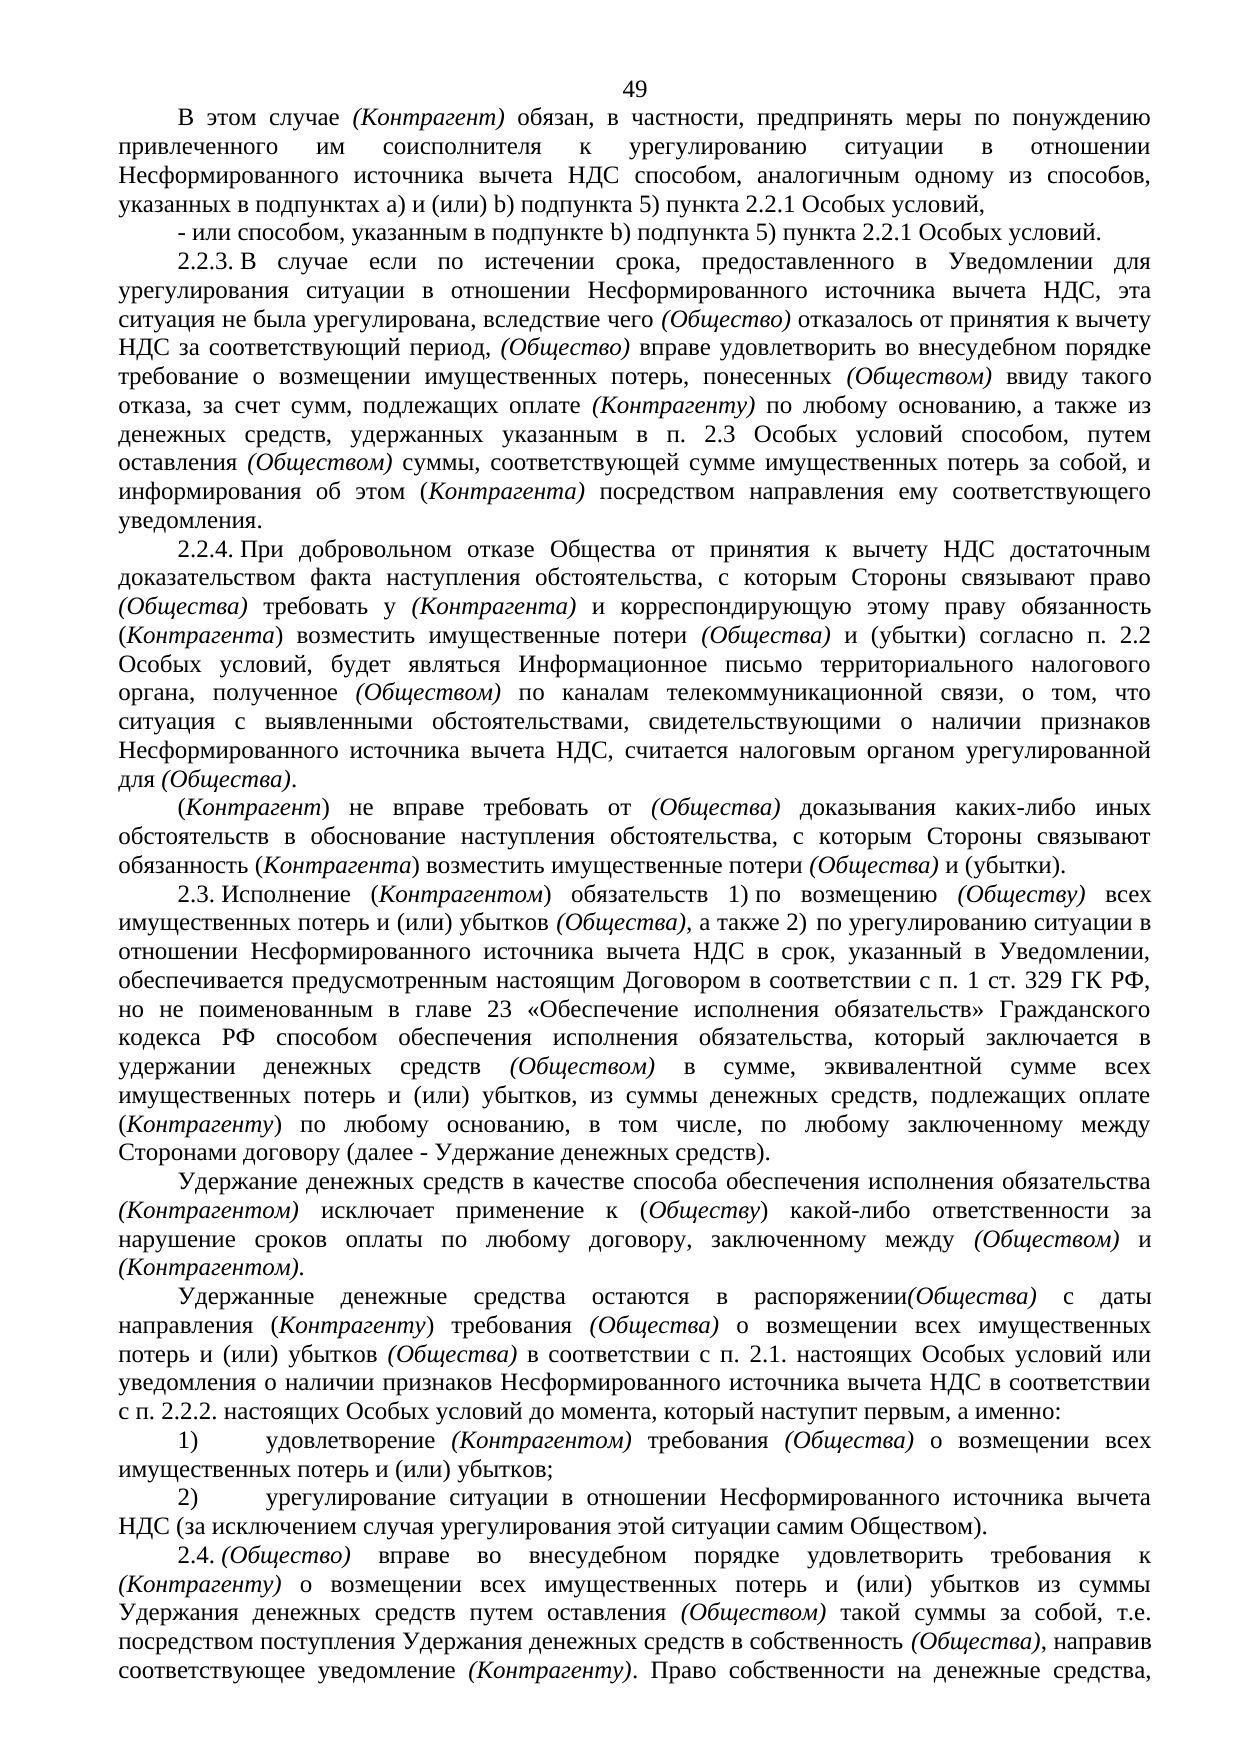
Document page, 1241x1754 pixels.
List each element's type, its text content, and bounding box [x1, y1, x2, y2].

text Удержанные денежные средства остаются в распоряжении(Общества) с даты направления (Контрагенту) требования (Общества) о возмещении всех имущественных потерь и (или) убытков (Общества) в соответствии с п. 2.1. настоящих Особых условий или уведомления о наличии признаков Несформированного источника вычета НДС в соответствии с п. 2.2.2. настоящих Особых условий до момента, который наступит первым, а именно: [118, 1281, 1152, 1425]
text Удержание денежных средств в качестве способа обеспечения исполнения обязательства (Контрагентом) исключает применение к (Обществу) какой-либо ответственности за нарушение сроков оплаты по любому договору, заключенному между (Обществом) и (Контрагентом). [118, 1166, 1152, 1281]
text - или способом, указанным в подпункте b) подпункта 5) пункта 2.2.1 Особых условий. [118, 217, 1152, 246]
text 2.2.4. При добровольном отказе Общества от принятия к вычету НДС достаточным доказательством факта наступления обстоятельства, с которым Стороны связывают право (Общества) требовать у (Контрагента) и корреспондирующую этому праву обязанность (Контрагента) возместить имущественные потери (Общества) и (убытки) согласно п. 2.2 Особых условий, будет являться Информационное письмо территориального налогового органа, полученное (Обществом) по каналам телекоммуникационной связи, о том, что ситуация с выявленными обстоятельствами, свидетельствующими о наличии признаков Несформированного источника вычета НДС, считается налоговым органом урегулированной для (Общества). [118, 534, 1152, 792]
text (Контрагент) не вправе требовать от (Общества) доказывания каких-либо иных обстоятельств в обоснование наступления обстоятельства, с которым Стороны связывают обязанность (Контрагента) возместить имущественные потери (Общества) и (убытки). [118, 792, 1152, 879]
list удовлетворение (Контрагентом) требования (Общества) о возмещении всех имущественных потерь и (или) убытков; [118, 1425, 1152, 1482]
text 2.3. Исполнение (Контрагентом) обязательств 1) по возмещению (Обществу) всех имущественных потерь и (или) убытков (Общества), а также 2) по урегулированию ситуации в отношении Несформированного источника вычета НДС в срок, указанный в Уведомлении, обеспечивается предусмотренным настоящим Договором в соответствии с п. 1 ст. 329 ГК РФ, но не поименованным в главе 23 «Обеспечение исполнения обязательств» Гражданского кодекса РФ способом обеспечения исполнения обязательства, который заключается в удержании денежных средств (Обществом) в сумме, эквивалентной сумме всех имущественных потерь и (или) убытков, из суммы денежных средств, подлежащих оплате (Контрагенту) по любому основанию, в том числе, по любому заключенному между Сторонами договору (далее - Удержание денежных средств). [118, 879, 1152, 1166]
list урегулирование ситуации в отношении Несформированного источника вычета НДС (за исключением случая урегулирования этой ситуации самим Обществом). [118, 1482, 1152, 1540]
text 2.2.3. В случае если по истечении срока, предоставленного в Уведомлении для урегулирования ситуации в отношении Несформированного источника вычета НДС, эта ситуация не была урегулирована, вследствие чего (Общество) отказалось от принятия к вычету НДС за соответствующий период, (Общество) вправе удовлетворить во внесудебном порядке требование о возмещении имущественных потерь, понесенных (Обществом) ввиду такого отказа, за счет сумм, подлежащих оплате (Контрагенту) по любому основанию, а также из денежных средств, удержанных указанным в п. 2.3 Особых условий способом, путем оставления (Обществом) суммы, соответствующей сумме имущественных потерь за собой, и информирования об этом (Контрагента) посредством направления ему соответствующего уведомления. [118, 246, 1152, 534]
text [118, 1540, 1152, 1684]
text В этом случае (Контрагент) обязан, в частности, предпринять меры по понуждению привлеченного им соисполнителя к урегулированию ситуации в отношении Несформированного источника вычета НДС способом, аналогичным одному из способов, указанных в подпунктах a) и (или) b) подпункта 5) пункта 2.2.1 Особых условий, [118, 102, 1152, 217]
